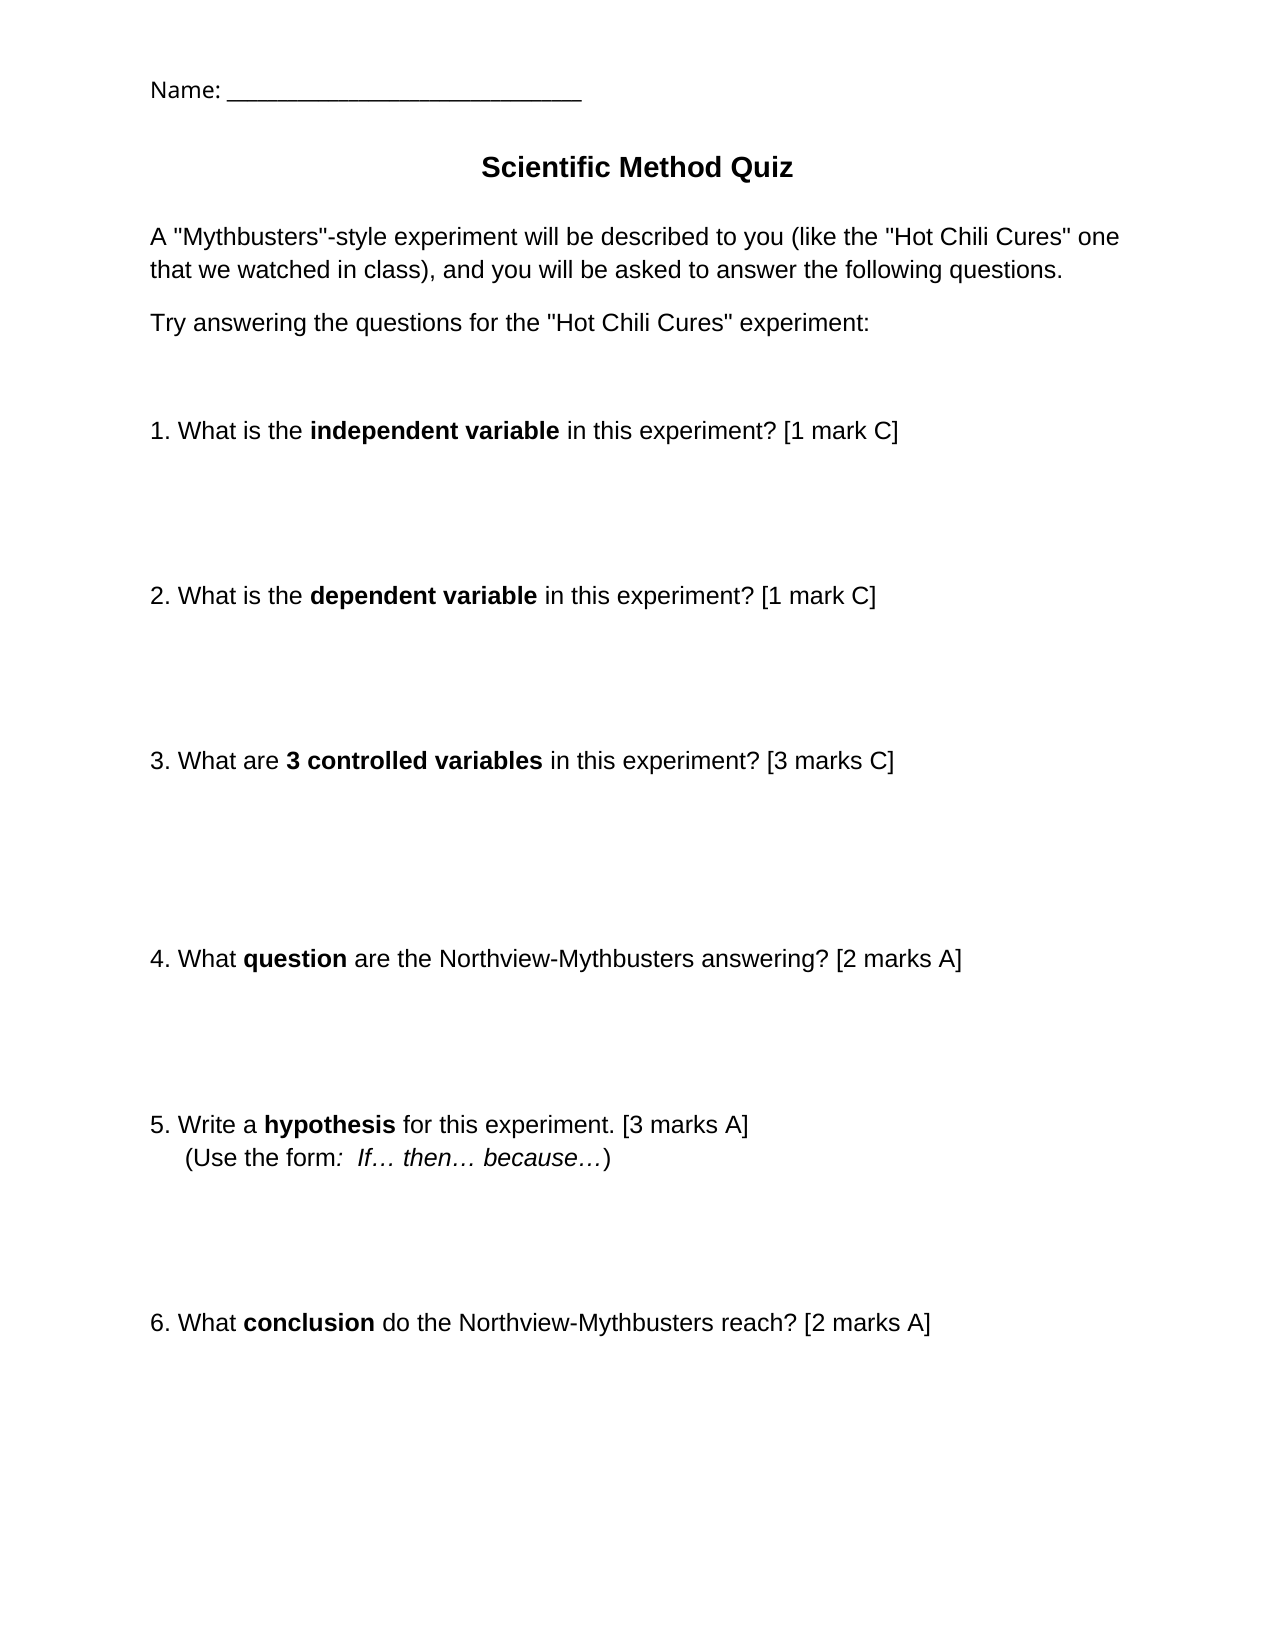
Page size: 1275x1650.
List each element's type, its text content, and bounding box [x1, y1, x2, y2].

text 4. What question are the Northview-Mythbusters answering? [2 marks A] [150, 944, 1125, 973]
text 6. What conclusion do the Northview-Mythbusters reach? [2 marks A] [150, 1308, 1125, 1336]
text Scientific Method Quiz [150, 150, 1125, 183]
text (Use the form: If… then… because…) [150, 1143, 1125, 1171]
text 2. What is the dependent variable in this experiment? [1 mark C] [150, 581, 1125, 610]
text Try answering the questions for the "Hot Chili Cures" experiment: [150, 308, 1125, 337]
text 3. What are 3 controlled variables in this experiment? [3 marks C] [150, 746, 1125, 775]
text 5. Write a hypothesis for this experiment. [3 marks A] [150, 1109, 1125, 1138]
text A "Mythbusters"-style experiment will be described to you (like the "Hot Chili Cures" one that we watched in class), and you will be asked to answer the following questions. [150, 222, 1125, 283]
text 1. What is the independent variable in this experiment? [1 mark C] [150, 416, 1125, 445]
